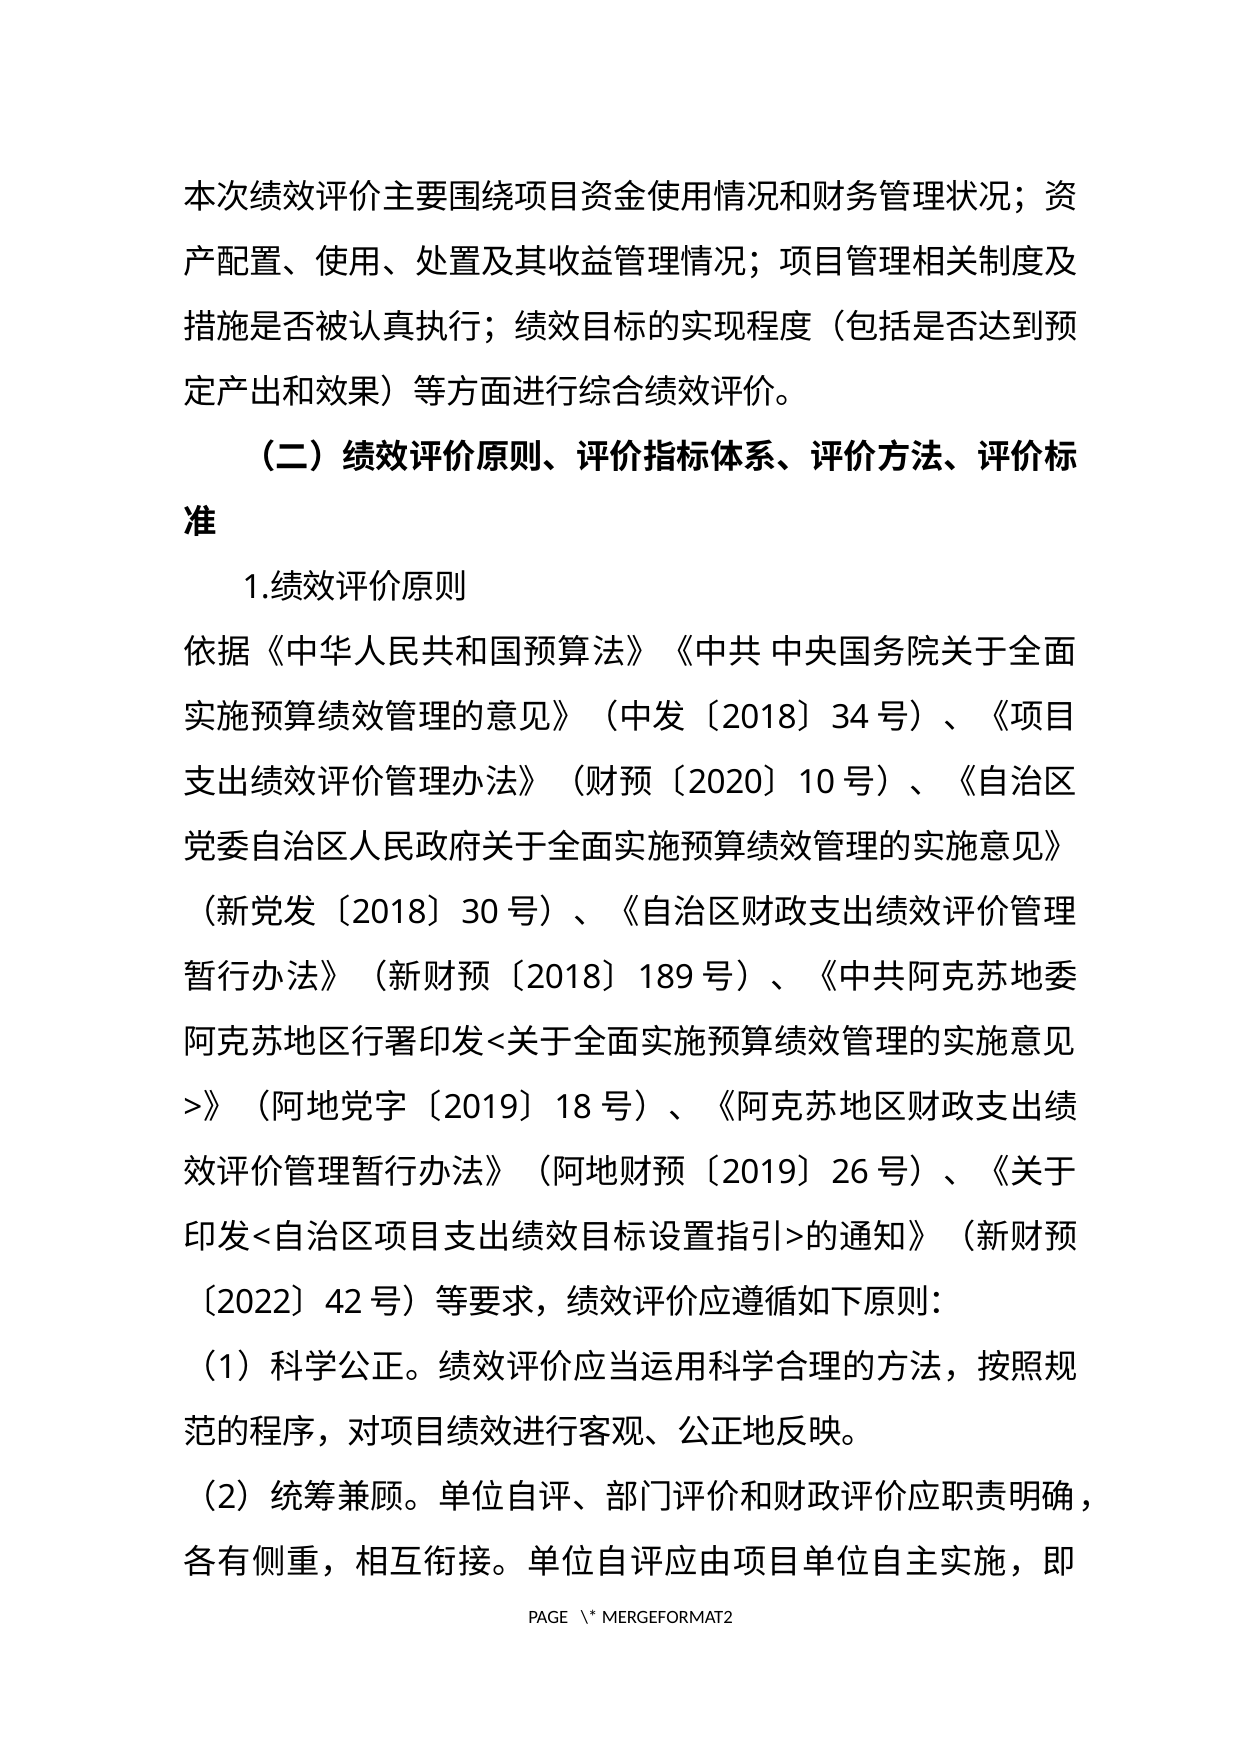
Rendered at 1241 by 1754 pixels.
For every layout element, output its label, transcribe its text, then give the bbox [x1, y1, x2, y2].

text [183, 162, 1078, 422]
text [183, 552, 1078, 1592]
text （二）绩效评价原则、评价指标体系、评价方法、评价标准 [183, 422, 1078, 552]
